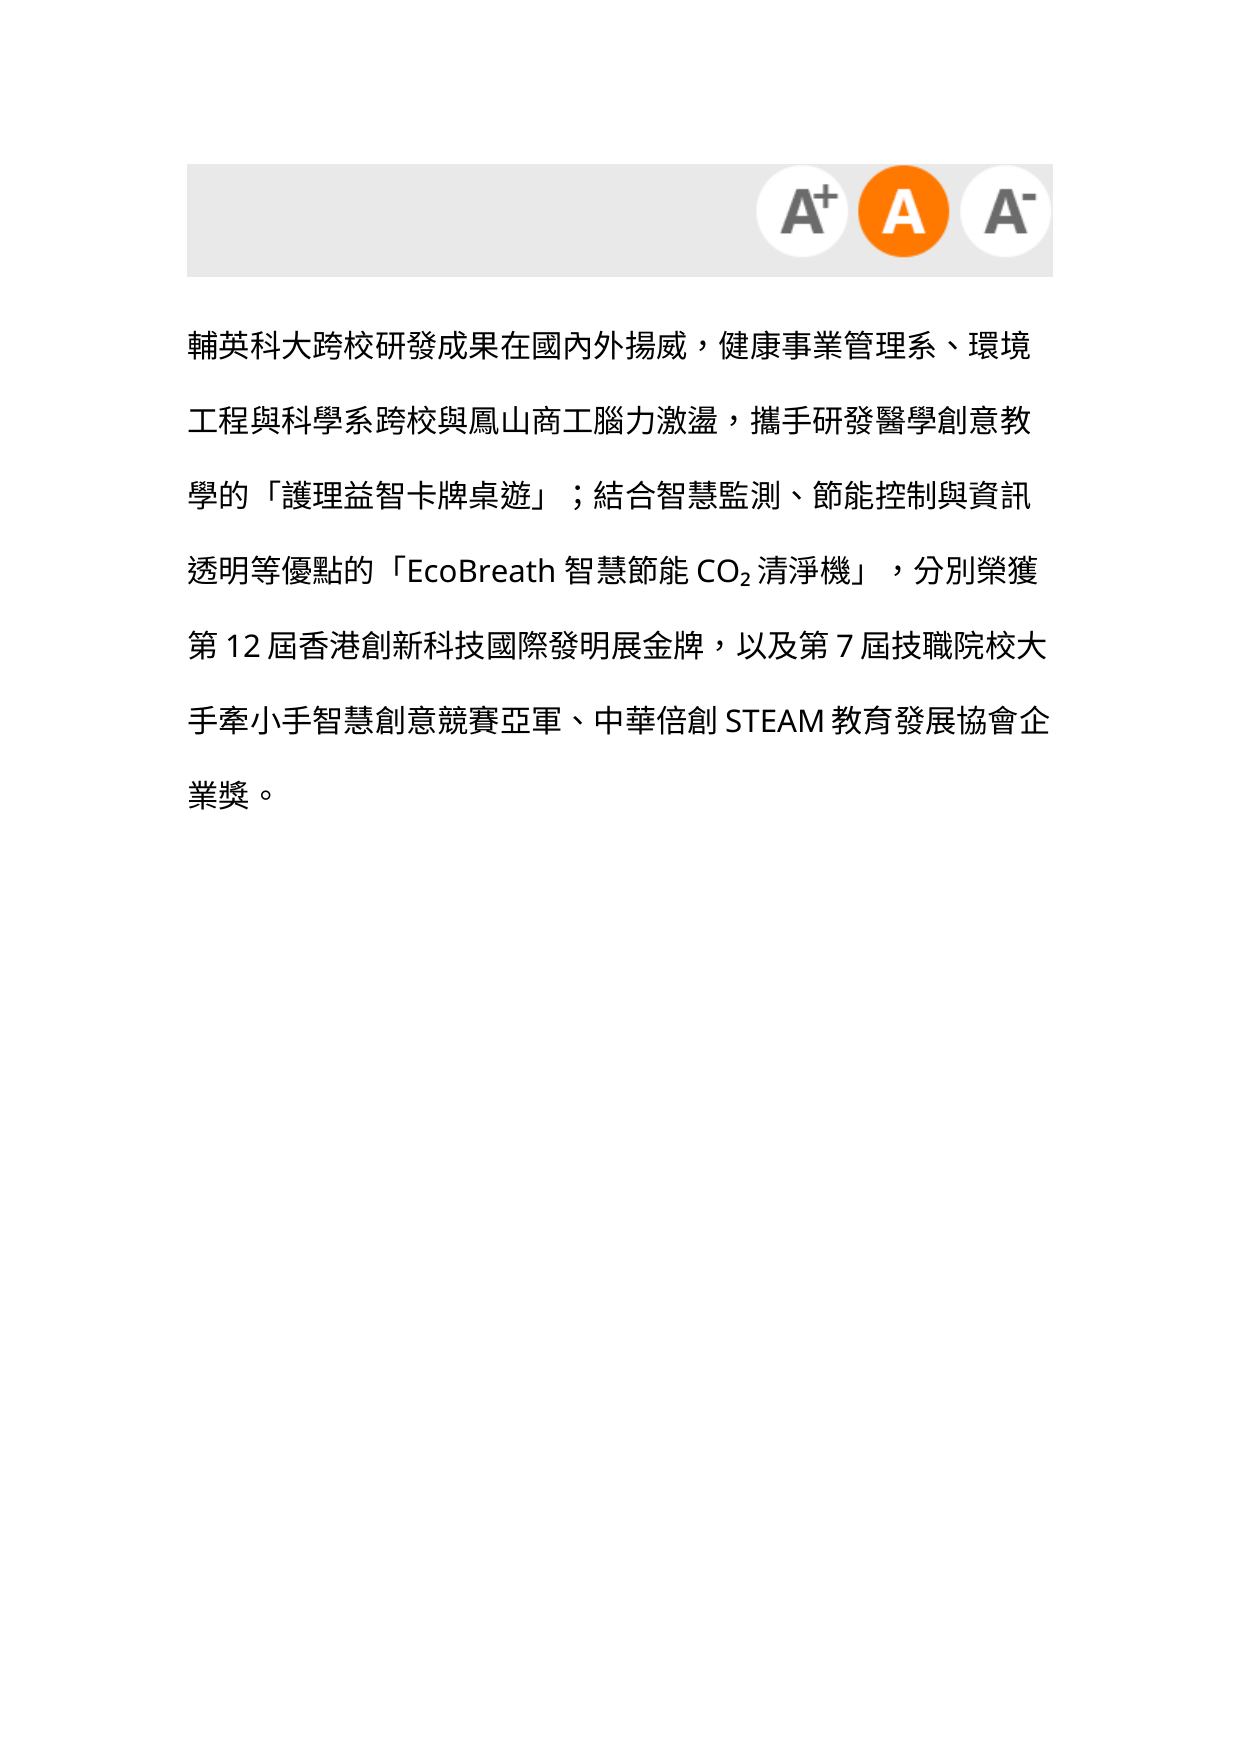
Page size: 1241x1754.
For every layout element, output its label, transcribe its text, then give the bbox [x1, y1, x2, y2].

picture [959, 164, 1053, 259]
text 輔英科大跨校研發成果在國內外揚威，健康事業管理系、環境工程與科學系跨校與鳳山商工腦力激盪，攜手研發醫學創意教學的「護理益智卡牌桌遊」；結合智慧監測、節能控制與資訊透明等優點的「EcoBreath 智慧節能CO₂清淨機」，分別榮獲第12屆香港創新科技國際發明展金牌，以及第7屆技職院校大手牽小手智慧創意競賽亞軍、中華倍創STEAM教育發展協會企業獎。 [187, 306, 1053, 831]
picture [755, 164, 849, 259]
picture [857, 164, 951, 259]
